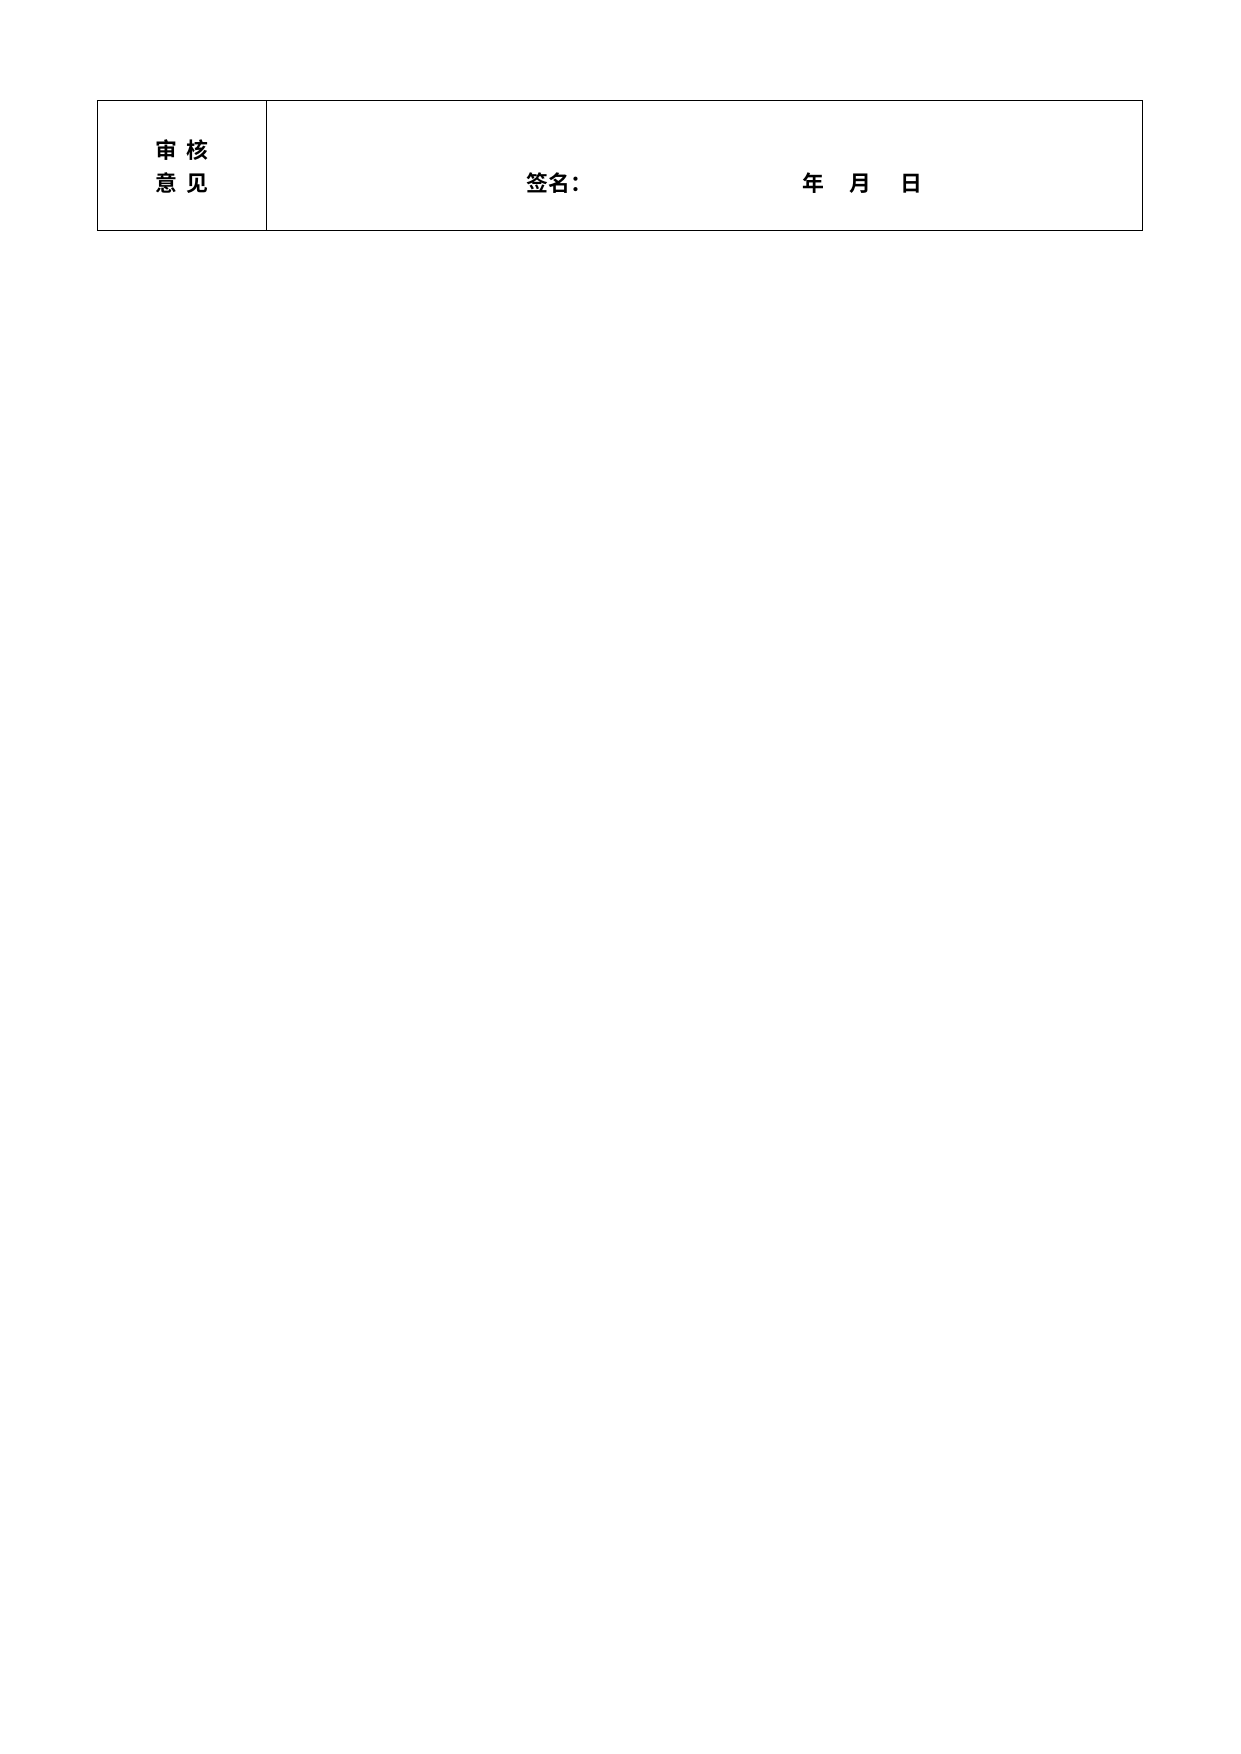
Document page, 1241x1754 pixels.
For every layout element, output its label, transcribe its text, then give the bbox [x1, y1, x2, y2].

table_cell 签名： 年 月 日 [267, 101, 1142, 230]
table_cell 审 核 意 见 [98, 101, 266, 230]
